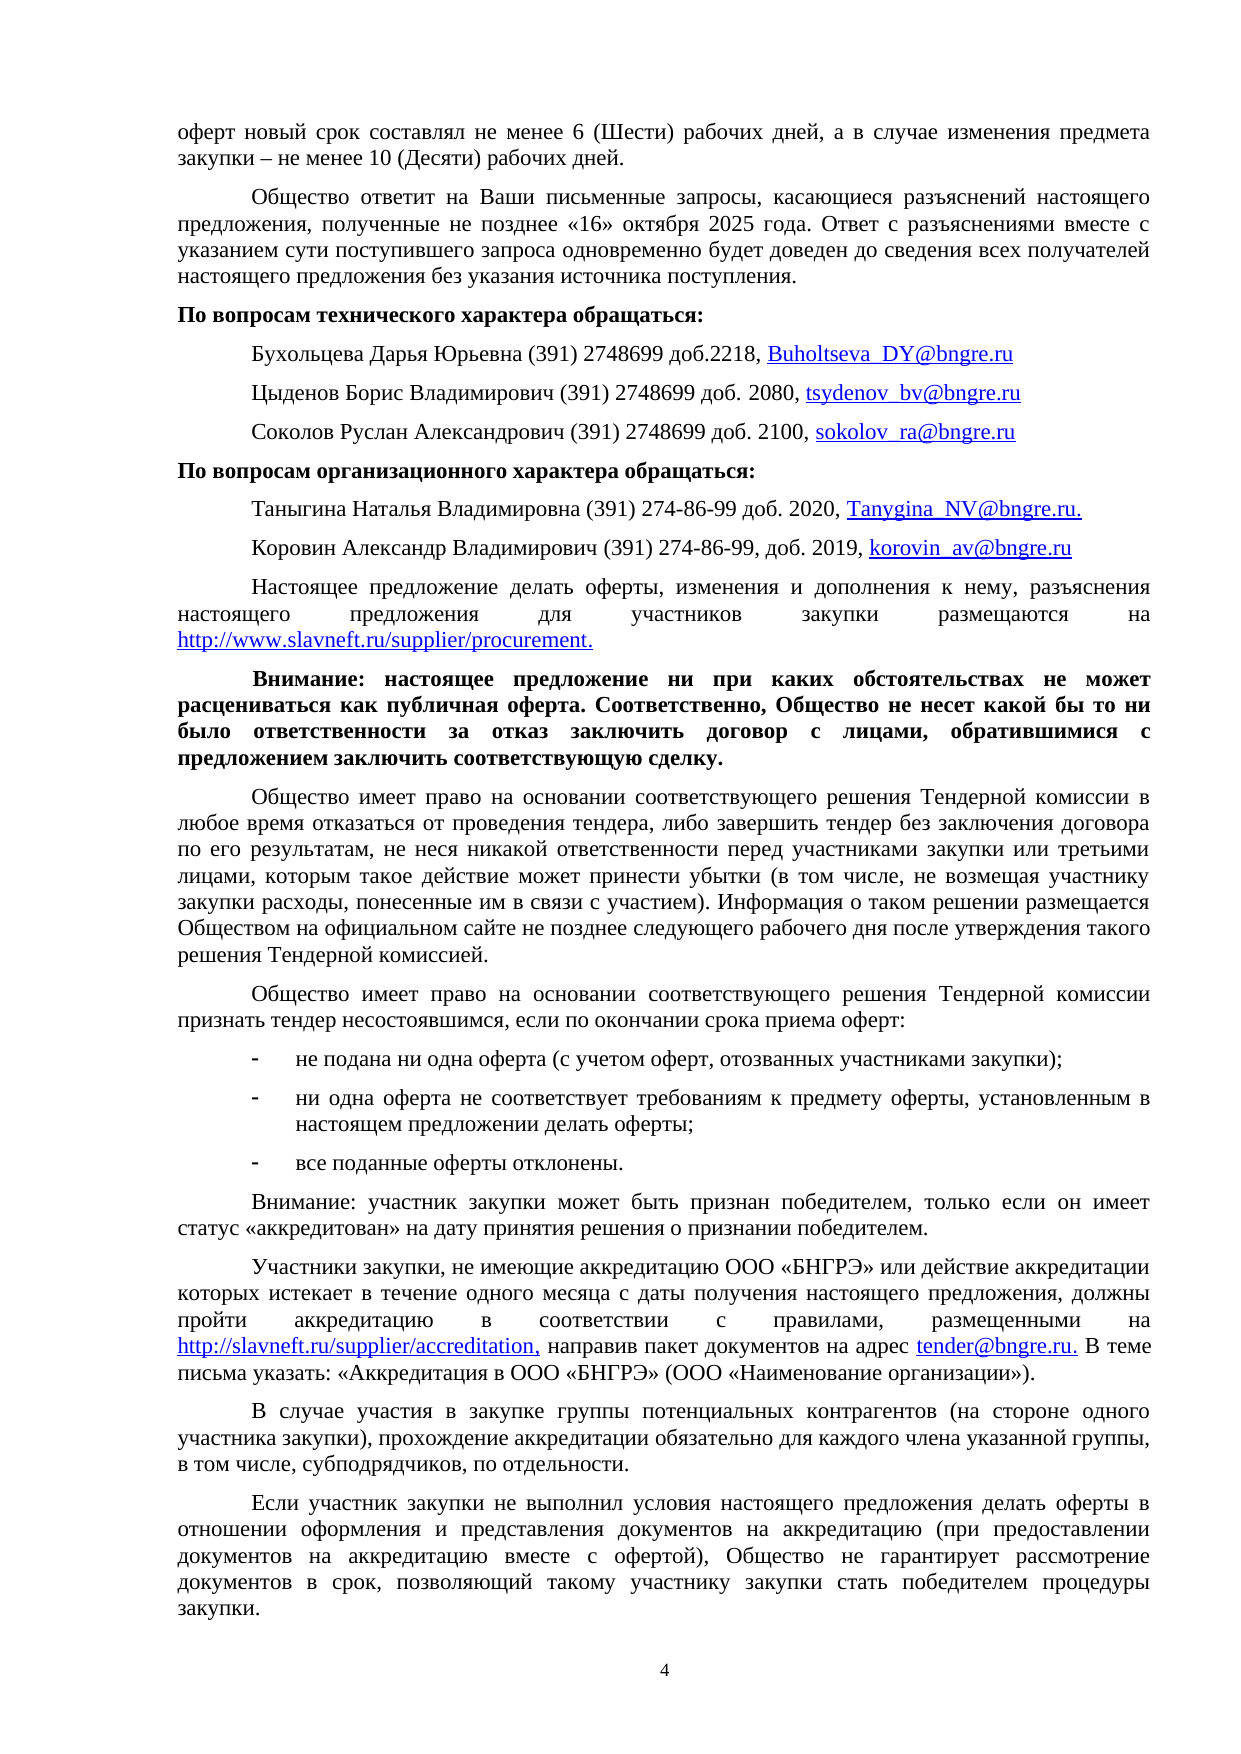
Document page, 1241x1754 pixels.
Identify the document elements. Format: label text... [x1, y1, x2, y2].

text Если участник закупки не выполнил условия настоящего предложения делать оферты в отношении оформления и представления документов на аккредитацию (при предоставлении документов на аккредитацию вместе с офертой), Общество не гарантирует рассмотрение документов в срок, позволяющий такому участнику закупки стать победителем процедуры закупки. [177, 1489, 1152, 1621]
text Внимание: участник закупки может быть признан победителем, только если он имеет статус «аккредитован» на дату принятия решения о признании победителем. [177, 1188, 1152, 1241]
text Внимание: настоящее предложение ни при каких обстоятельствах не может расцениваться как публичная оферта. Соответственно, Общество не несет какой бы то ни было ответственности за отказ заключить договор с лицами, обратившимися с предложением заключить соответствующую сделку. [177, 665, 1152, 770]
text Соколов Руслан Александрович (391) 2748699 доб. 2100, sokolov_ra@bngre.ru [177, 418, 1152, 444]
text По вопросам организационного характера обращаться: [177, 457, 1152, 483]
text Общество ответит на Ваши письменные запросы, касающиеся разъяснений настоящего предложения, полученные не позднее «16» октября 2025 года. Ответ с разъяснениями вместе с указанием сути поступившего запроса одновременно будет доведен до сведения всех получателей настоящего предложения без указания источника поступления. [177, 183, 1152, 289]
text Цыденов Борис Владимирович (391) 2748699 доб. 2080, tsydenov_bv@bngre.ru [177, 379, 1152, 405]
text Таныгина Наталья Владимировна (391) 274-86-99 доб. 2020, Tanygina_NV@bngre.ru. [177, 496, 1152, 522]
text В случае участия в закупке группы потенциальных контрагентов (на стороне одного участника закупки), прохождение аккредитации обязательно для каждого члена указанной группы, в том числе, субподрядчиков, по отдельности. [177, 1397, 1152, 1476]
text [177, 118, 1152, 171]
text По вопросам технического характера обращаться: [177, 301, 1152, 328]
text Участники закупки, не имеющие аккредитацию ООО «БНГРЭ» или действие аккредитации которых истекает в течение одного месяца с даты получения настоящего предложения, должны пройти аккредитацию в соответствии с правилами, размещенными на http://slavneft.ru/supplier/accreditation, направив пакет документов на адрес tender@bngre.ru. В теме письма указать: «Аккредитация в ООО «БНГРЭ» (ООО «Наименование организации»). [177, 1253, 1152, 1385]
text Настоящее предложение делать оферты, изменения и дополнения к нему, разъяснения настоящего предложения для участников закупки размещаются на http://www.slavneft.ru/supplier/procurement. [177, 573, 1152, 652]
list ни одна оферта не соответствует требованиям к предмету оферты, установленным в настоящем предложении делать оферты; [251, 1084, 1152, 1136]
text Общество имеет право на основании соответствующего решения Тендерной комиссии в любое время отказаться от проведения тендера, либо завершить тендер без заключения договора по его результатам, не неся никакой ответственности перед участниками закупки или третьими лицами, которым такое действие может принести убытки (в том числе, не возмещая участнику закупки расходы, понесенные им в связи с участием). Информация о таком решении размещается Обществом на официальном сайте не позднее следующего рабочего дня после утверждения такого решения Тендерной комиссией. [177, 783, 1152, 967]
text Общество имеет право на основании соответствующего решения Тендерной комиссии признать тендер несостоявшимся, если по окончании срока приема оферт: [177, 980, 1152, 1032]
list не подана ни одна оферта (с учетом оферт, отозванных участниками закупки); [251, 1045, 1152, 1071]
text Коровин Александр Владимирович (391) 274-86-99, доб. 2019, korovin_av@bngre.ru [177, 534, 1152, 561]
text Бухольцева Дарья Юрьевна (391) 2748699 доб.2218, Buholtseva_DY@bngre.ru [177, 340, 1152, 366]
list все поданные оферты отклонены. [251, 1149, 1152, 1175]
